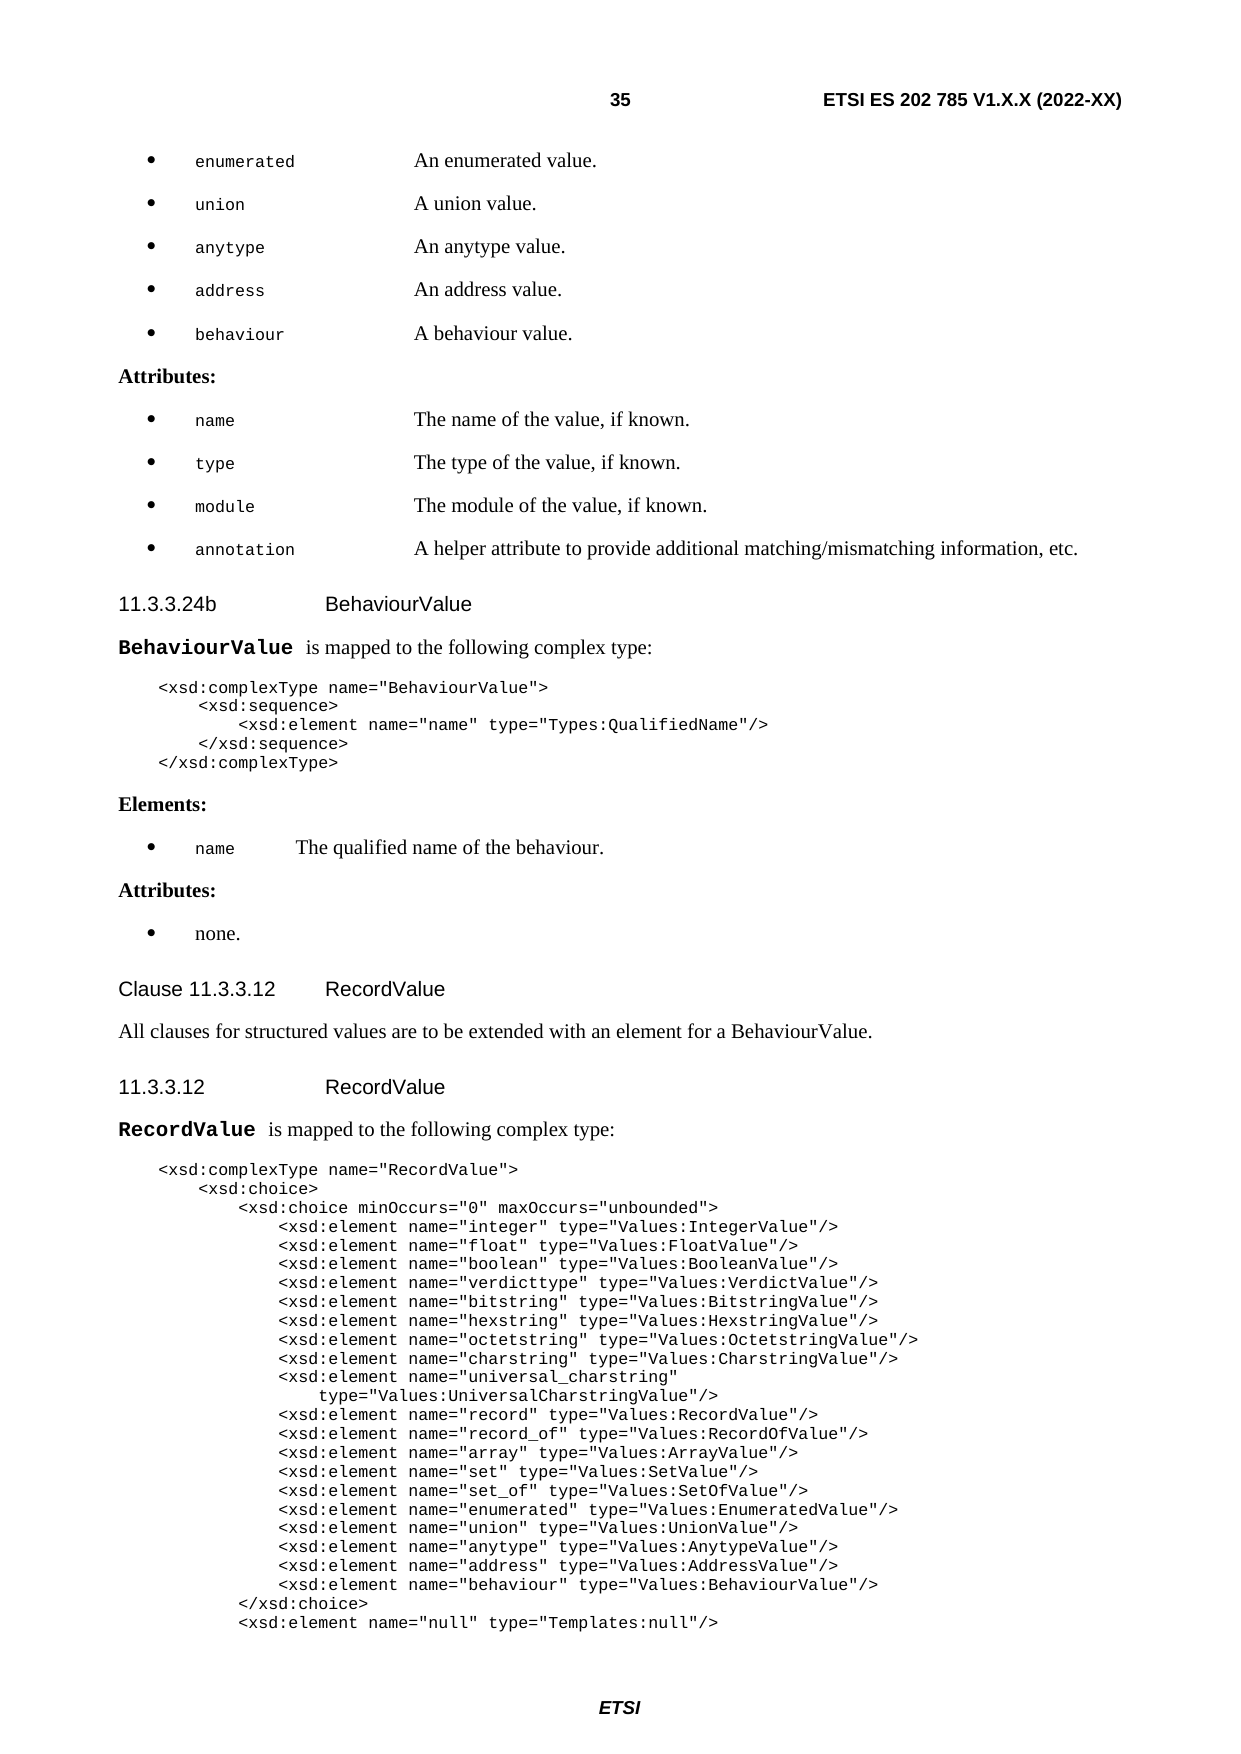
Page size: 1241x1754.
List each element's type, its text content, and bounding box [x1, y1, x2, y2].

text <xsd:element name="float" type="Values:FloatValue"/> [118, 1237, 1122, 1256]
text name The name of the value, if known. [148, 407, 1122, 431]
text <xsd:complexType name="RecordValue"> [118, 1162, 1122, 1181]
text 11.3.3.24b BehaviourValue [118, 592, 1122, 616]
text <xsd:element name="charstring" type="Values:CharstringValue"/> [118, 1350, 1122, 1369]
text <xsd:element name="name" type="Types:QualifiedName"/> [118, 717, 1122, 736]
text <xsd:choice minOccurs="0" maxOccurs="unbounded"> [118, 1199, 1122, 1218]
text Clause 11.3.3.12 RecordValue [118, 976, 1122, 1000]
text <xsd:element name="record_of" type="Values:RecordOfValue"/> [118, 1426, 1122, 1444]
text </xsd:choice> [118, 1595, 1122, 1614]
text <xsd:element name="octetstring" type="Values:OctetstringValue"/> [118, 1331, 1122, 1350]
text BehaviourValue is mapped to the following complex type: [118, 635, 1122, 660]
text <xsd:element name="bitstring" type="Values:BitstringValue"/> [118, 1294, 1122, 1312]
text <xsd:element name="null" type="Templates:null"/> [118, 1614, 1122, 1633]
text Elements: [118, 792, 1122, 816]
text </xsd:complexType> [118, 754, 1122, 773]
text <xsd:element name="array" type="Values:ArrayValue"/> [118, 1444, 1122, 1463]
text <xsd:element name="universal_charstring" [118, 1369, 1122, 1388]
text 11.3.3.12 RecordValue [118, 1074, 1122, 1098]
text <xsd:element name="integer" type="Values:IntegerValue"/> [118, 1218, 1122, 1237]
text RecordValue is mapped to the following complex type: [118, 1117, 1122, 1143]
text <xsd:sequence> [118, 698, 1122, 717]
text </xsd:sequence> [118, 736, 1122, 754]
text <xsd:element name="hexstring" type="Values:HexstringValue"/> [118, 1312, 1122, 1331]
text module The module of the value, if known. [148, 493, 1122, 517]
text <xsd:element name="union" type="Values:UnionValue"/> [118, 1520, 1122, 1539]
text behaviour A behaviour value. [148, 321, 1122, 345]
text Attributes: [118, 364, 1122, 388]
text <xsd:element name="record" type="Values:RecordValue"/> [118, 1407, 1122, 1426]
text none. [148, 921, 1122, 945]
text Attributes: [118, 878, 1122, 902]
text name The qualified name of the behaviour. [148, 835, 1122, 859]
text <xsd:element name="verdicttype" type="Values:VerdictValue"/> [118, 1275, 1122, 1294]
text annotation A helper attribute to provide additional matching/mismatching information, etc. [148, 536, 1122, 561]
text <xsd:element name="enumerated" type="Values:EnumeratedValue"/> [118, 1501, 1122, 1520]
text union A union value. [148, 191, 1122, 215]
text type="Values:UniversalCharstringValue"/> [118, 1388, 1122, 1407]
text anytype An anytype value. [148, 234, 1122, 258]
text <xsd:complexType name="BehaviourValue"> [118, 679, 1122, 698]
text <xsd:element name="set" type="Values:SetValue"/> [118, 1463, 1122, 1482]
text address An address value. [148, 277, 1122, 302]
text enumerated An enumerated value. [148, 148, 1122, 172]
text <xsd:element name="boolean" type="Values:BooleanValue"/> [118, 1256, 1122, 1275]
text All clauses for structured values are to be extended with an element for a BehaviourValue. [118, 1019, 1122, 1043]
text <xsd:element name="address" type="Values:AddressValue"/> [118, 1558, 1122, 1576]
text <xsd:choice> [118, 1181, 1122, 1199]
text <xsd:element name="anytype" type="Values:AnytypeValue"/> [118, 1539, 1122, 1558]
text <xsd:element name="behaviour" type="Values:BehaviourValue"/> [118, 1576, 1122, 1595]
text type The type of the value, if known. [148, 450, 1122, 474]
text <xsd:element name="set_of" type="Values:SetOfValue"/> [118, 1482, 1122, 1501]
